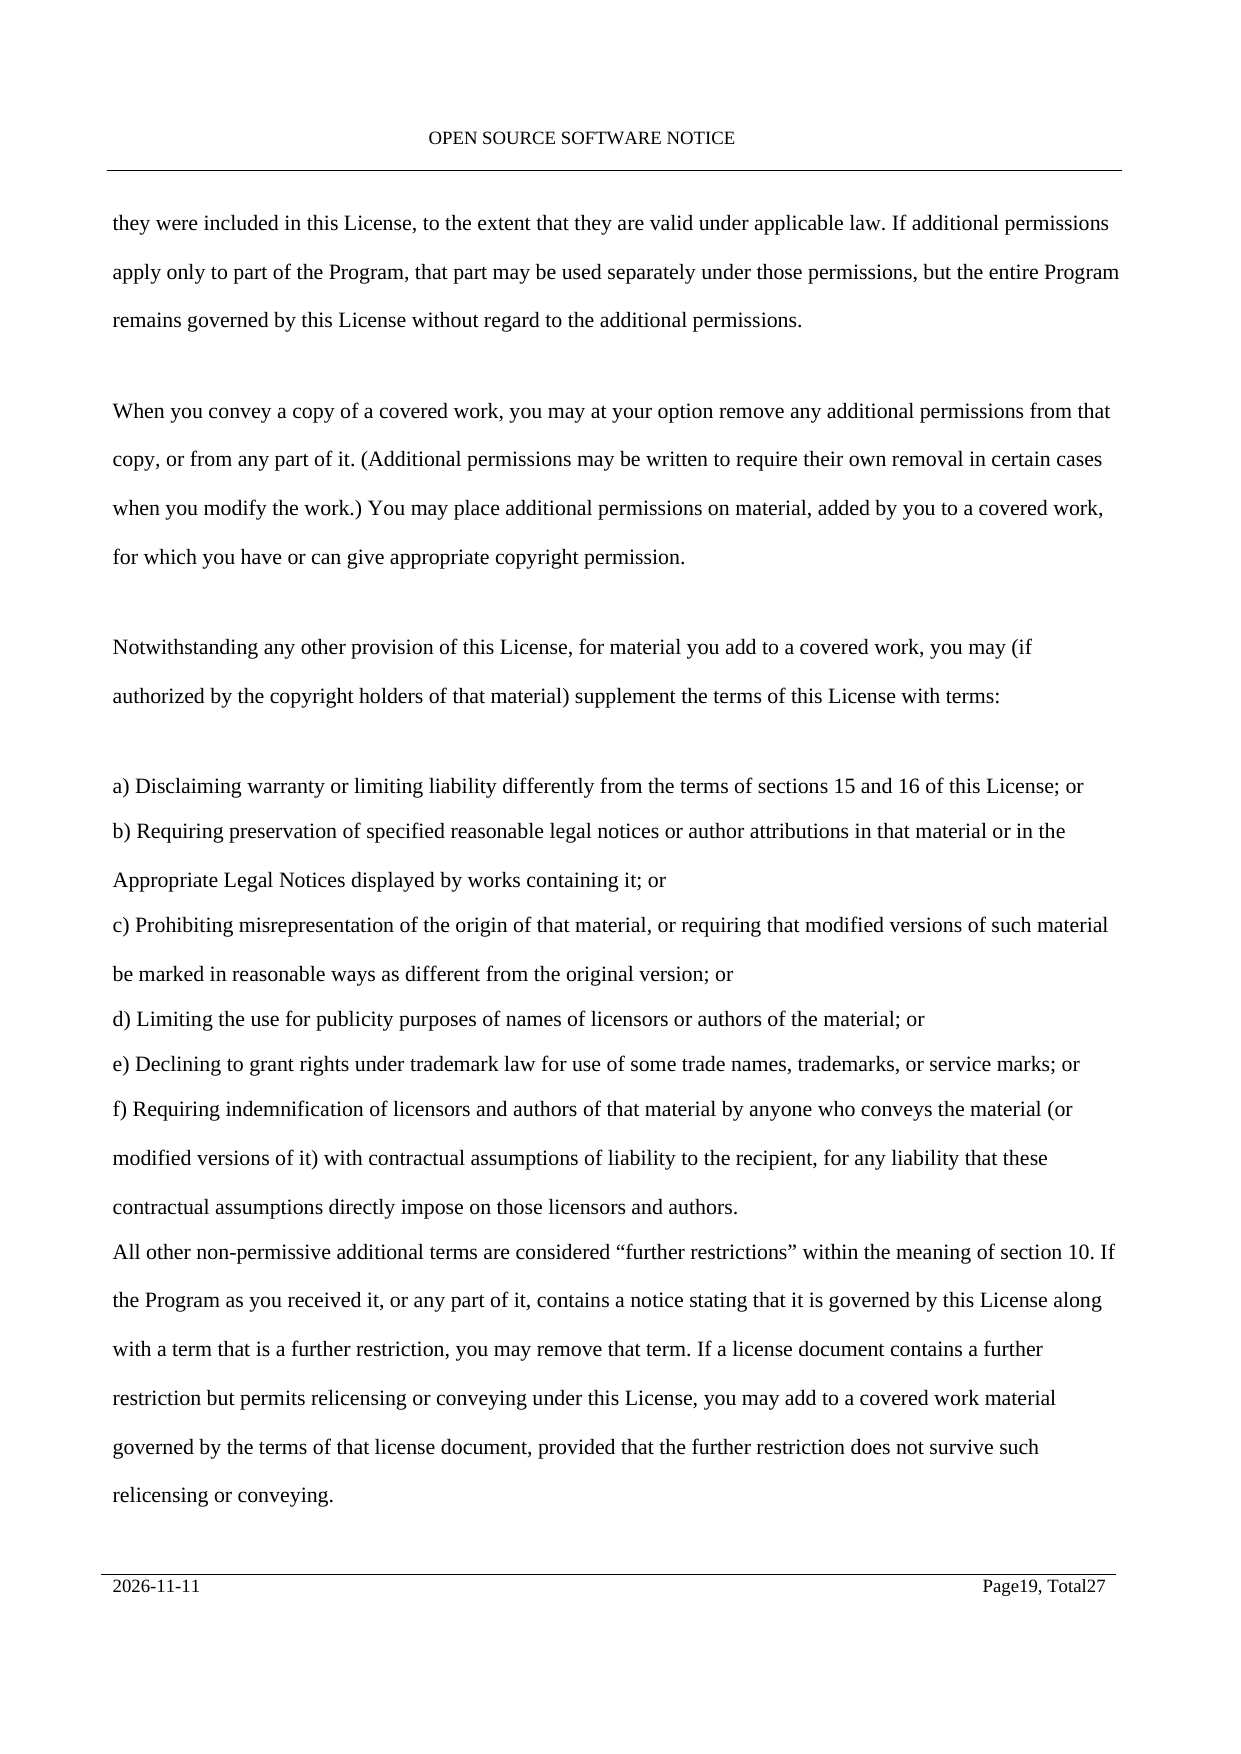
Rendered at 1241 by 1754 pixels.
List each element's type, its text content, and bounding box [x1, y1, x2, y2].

text f) Requiring indemnification of licensors and authors of that material by anyone who conveys the material (or modified versions of it) with contractual assumptions of liability to the recipient, for any liability that these contractual assumptions directly impose on those licensors and authors. [112, 1092, 1128, 1222]
text c) Prohibiting misrepresentation of the origin of that material, or requiring that modified versions of such material be marked in reasonable ways as different from the original version; or [112, 908, 1128, 990]
text b) Requiring preservation of specified reasonable legal notices or author attributions in that material or in the Appropriate Legal Notices displayed by works containing it; or [112, 814, 1128, 896]
text When you convey a copy of a covered work, you may at your option remove any additional permissions from that copy, or from any part of it. (Additional permissions may be written to require their own removal in certain cases when you modify the work.) You may place additional permissions on material, added by you to a covered work, for which you have or can give appropriate copyright permission. [112, 394, 1128, 573]
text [112, 206, 1128, 336]
text d) Limiting the use for publicity purposes of names of licensors or authors of the material; or [112, 1002, 1128, 1035]
text Notwithstanding any other provision of this License, for material you add to a covered work, you may (if authorized by the copyright holders of that material) supplement the terms of this License with terms: [112, 631, 1128, 712]
text e) Declining to grant rights under trademark law for use of some trade names, trademarks, or service marks; or [112, 1047, 1128, 1080]
text All other non-permissive additional terms are considered “further restrictions” within the meaning of section 10. If the Program as you received it, or any part of it, contains a notice stating that it is governed by this License along with a term that is a further restriction, you may remove that term. If a license document contains a further restriction but permits relicensing or conveying under this License, you may add to a covered work material governed by the terms of that license document, provided that the further restriction does not survive such relicensing or conveying. [112, 1235, 1128, 1511]
text a) Disclaiming warranty or limiting liability differently from the terms of sections 15 and 16 of this License; or [112, 769, 1128, 802]
